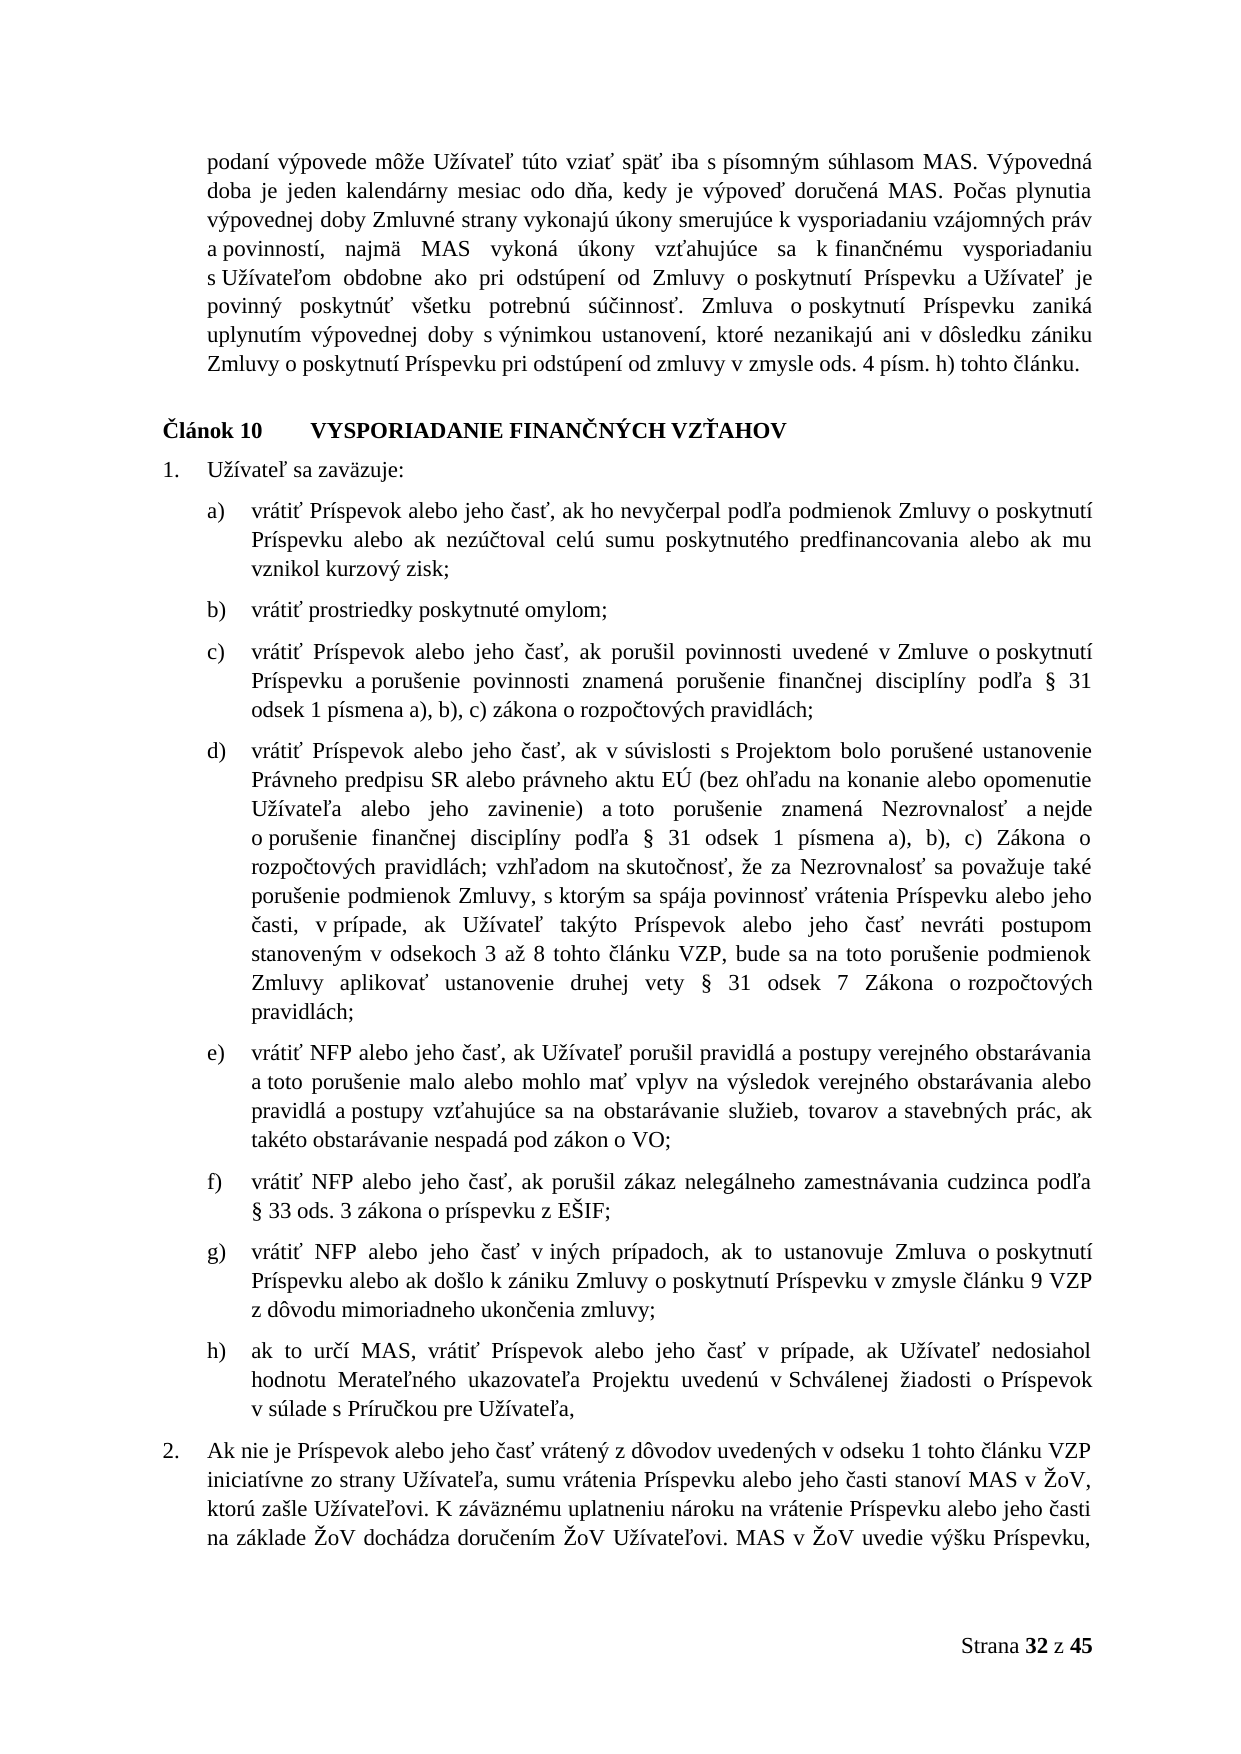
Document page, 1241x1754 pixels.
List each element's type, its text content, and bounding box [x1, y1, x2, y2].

list vrátiť NFP alebo jeho časť v iných prípadoch, ak to ustanovuje Zmluva o poskytnutí Príspevku alebo ak došlo k zániku Zmluvy o poskytnutí Príspevku v zmysle článku 9 VZP z dôvodu mimoriadneho ukončenia zmluvy; [207, 1238, 1092, 1322]
list vrátiť Príspevok alebo jeho časť, ak porušil povinnosti uvedené v Zmluve o poskytnutí Príspevku a porušenie povinnosti znamená porušenie finančnej disciplíny podľa § 31 odsek 1 písmena a), b), c) zákona o rozpočtových pravidlách; [207, 638, 1092, 722]
list vrátiť NFP alebo jeho časť, ak Užívateľ porušil pravidlá a postupy verejného obstarávania a toto porušenie malo alebo mohlo mať vplyv na výsledok verejného obstarávania alebo pravidlá a postupy vzťahujúce sa na obstarávanie služieb, tovarov a stavebných prác, ak takéto obstarávanie nespadá pod zákon o VO; [207, 1039, 1092, 1153]
list vrátiť Príspevok alebo jeho časť, ak ho nevyčerpal podľa podmienok Zmluvy o poskytnutí Príspevku alebo ak nezúčtoval celú sumu poskytnutého predfinancovania alebo ak mu vznikol kurzový zisk; [207, 497, 1092, 581]
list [162, 148, 1092, 377]
list vrátiť NFP alebo jeho časť, ak porušil zákaz nelegálneho zamestnávania cudzinca podľa § 33 ods. 3 zákona o príspevku z EŠIF; [207, 1168, 1092, 1223]
subtitle Článok 10 VYSPORIADANIE FINANČNÝCH VZŤAHOV [162, 417, 1092, 443]
list Užívateľ sa zaväzuje: [162, 456, 1092, 482]
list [162, 1437, 1092, 1550]
list ak to určí MAS, vrátiť Príspevok alebo jeho časť v prípade, ak Užívateľ nedosiahol hodnotu Merateľného ukazovateľa Projektu uvedenú v Schválenej žiadosti o Príspevok v súlade s Príručkou pre Užívateľa, [207, 1338, 1092, 1422]
list vrátiť Príspevok alebo jeho časť, ak v súvislosti s Projektom bolo porušené ustanovenie Právneho predpisu SR alebo právneho aktu EÚ (bez ohľadu na konanie alebo opomenutie Užívateľa alebo jeho zavinenie) a toto porušenie znamená Nezrovnalosť a nejde o porušenie finančnej disciplíny podľa § 31 odsek 1 písmena a), b), c) Zákona o rozpočtových pravidlách; vzhľadom na skutočnosť, že za Nezrovnalosť sa považuje také porušenie podmienok Zmluvy, s ktorým sa spája povinnosť vrátenia Príspevku alebo jeho časti, v prípade, ak Užívateľ takýto Príspevok alebo jeho časť nevráti postupom stanoveným v odsekoch 3 až 8 tohto článku VZP, bude sa na toto porušenie podmienok Zmluvy aplikovať ustanovenie druhej vety § 31 odsek 7 Zákona o rozpočtových pravidlách; [207, 737, 1092, 1024]
list vrátiť prostriedky poskytnuté omylom; [207, 597, 1092, 623]
